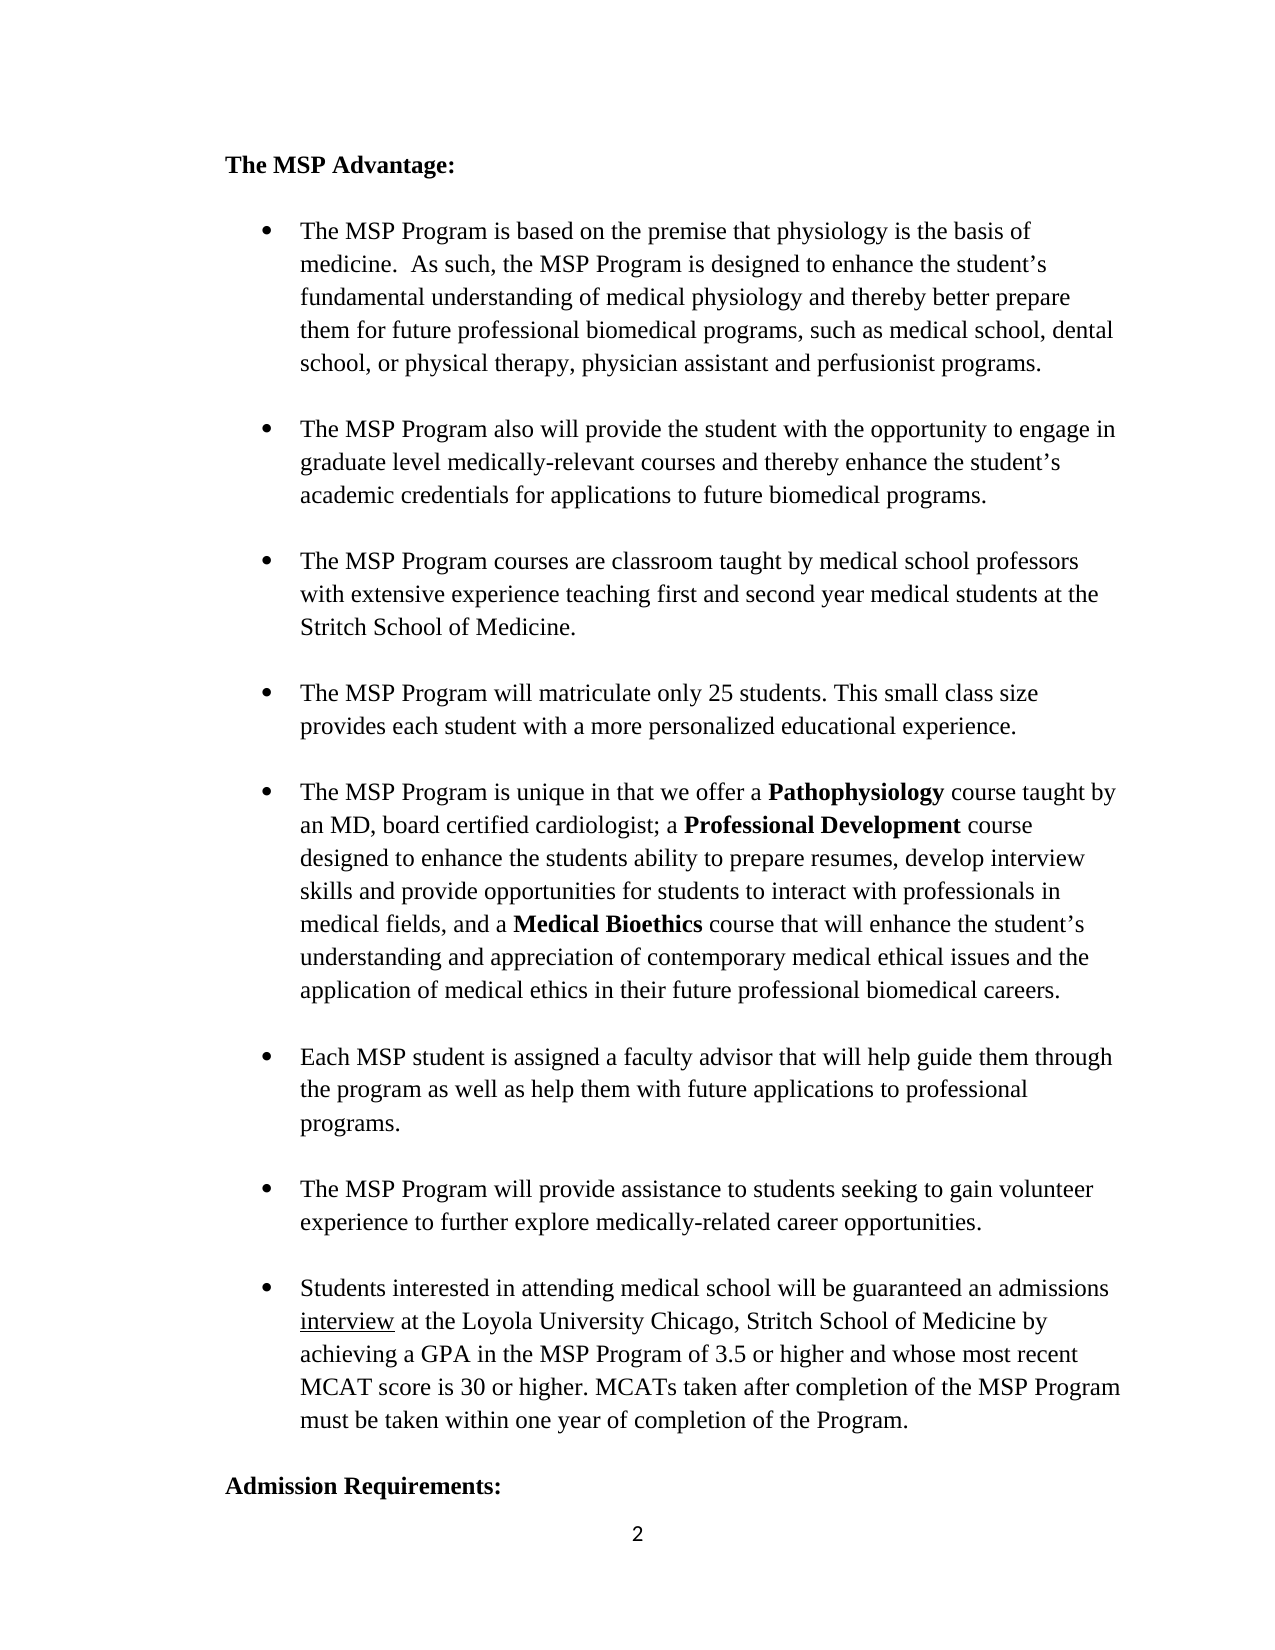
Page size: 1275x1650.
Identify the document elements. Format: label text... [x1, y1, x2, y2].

list Each MSP student is assigned a faculty advisor that will help guide them through the program as well as help them with future applications to professional programs. [262, 1042, 1125, 1136]
list The MSP Program will matriculate only 25 students. This small class size provides each student with a more personalized educational experience. [262, 678, 1125, 740]
list Students interested in attending medical school will be guaranteed an admissions interview at the Loyola University Chicago, Stritch School of Medicine by achieving a GPA in the MSP Program of 3.5 or higher and whose most recent MCAT score is 30 or higher. MCATs taken after completion of the MSP Program must be taken within one year of completion of the Program. [262, 1273, 1125, 1433]
list Admission Requirements: [225, 1471, 1125, 1499]
list The MSP Program also will provide the student with the opportunity to engage in graduate level medically-relevant courses and thereby enhance the student’s academic credentials for applications to future biomedical programs. [262, 414, 1125, 509]
list The MSP Program is unique in that we offer a Pathophysiology course taught by an MD, board certified cardiologist; a Professional Development course designed to enhance the students ability to prepare resumes, develop interview skills and provide opportunities for students to interact with professionals in medical fields, and a Medical Bioethics course that will enhance the student’s understanding and appreciation of contemporary medical ethical issues and the application of medical ethics in their future professional biomedical careers. [262, 777, 1125, 1004]
list The MSP Program is based on the premise that physiology is the basis of medicine. As such, the MSP Program is designed to enhance the student’s fundamental understanding of medical physiology and thereby better prepare them for future professional biomedical programs, such as medical school, dental school, or physical therapy, physician assistant and perfusionist programs. [262, 216, 1125, 377]
list The MSP Advantage: [225, 150, 1125, 179]
list The MSP Program will provide assistance to students seeking to gain volunteer experience to further explore medically-related career opportunities. [262, 1174, 1125, 1235]
list The MSP Program courses are classroom taught by medical school professors with extensive experience teaching first and second year medical students at the Stritch School of Medicine. [262, 546, 1125, 641]
